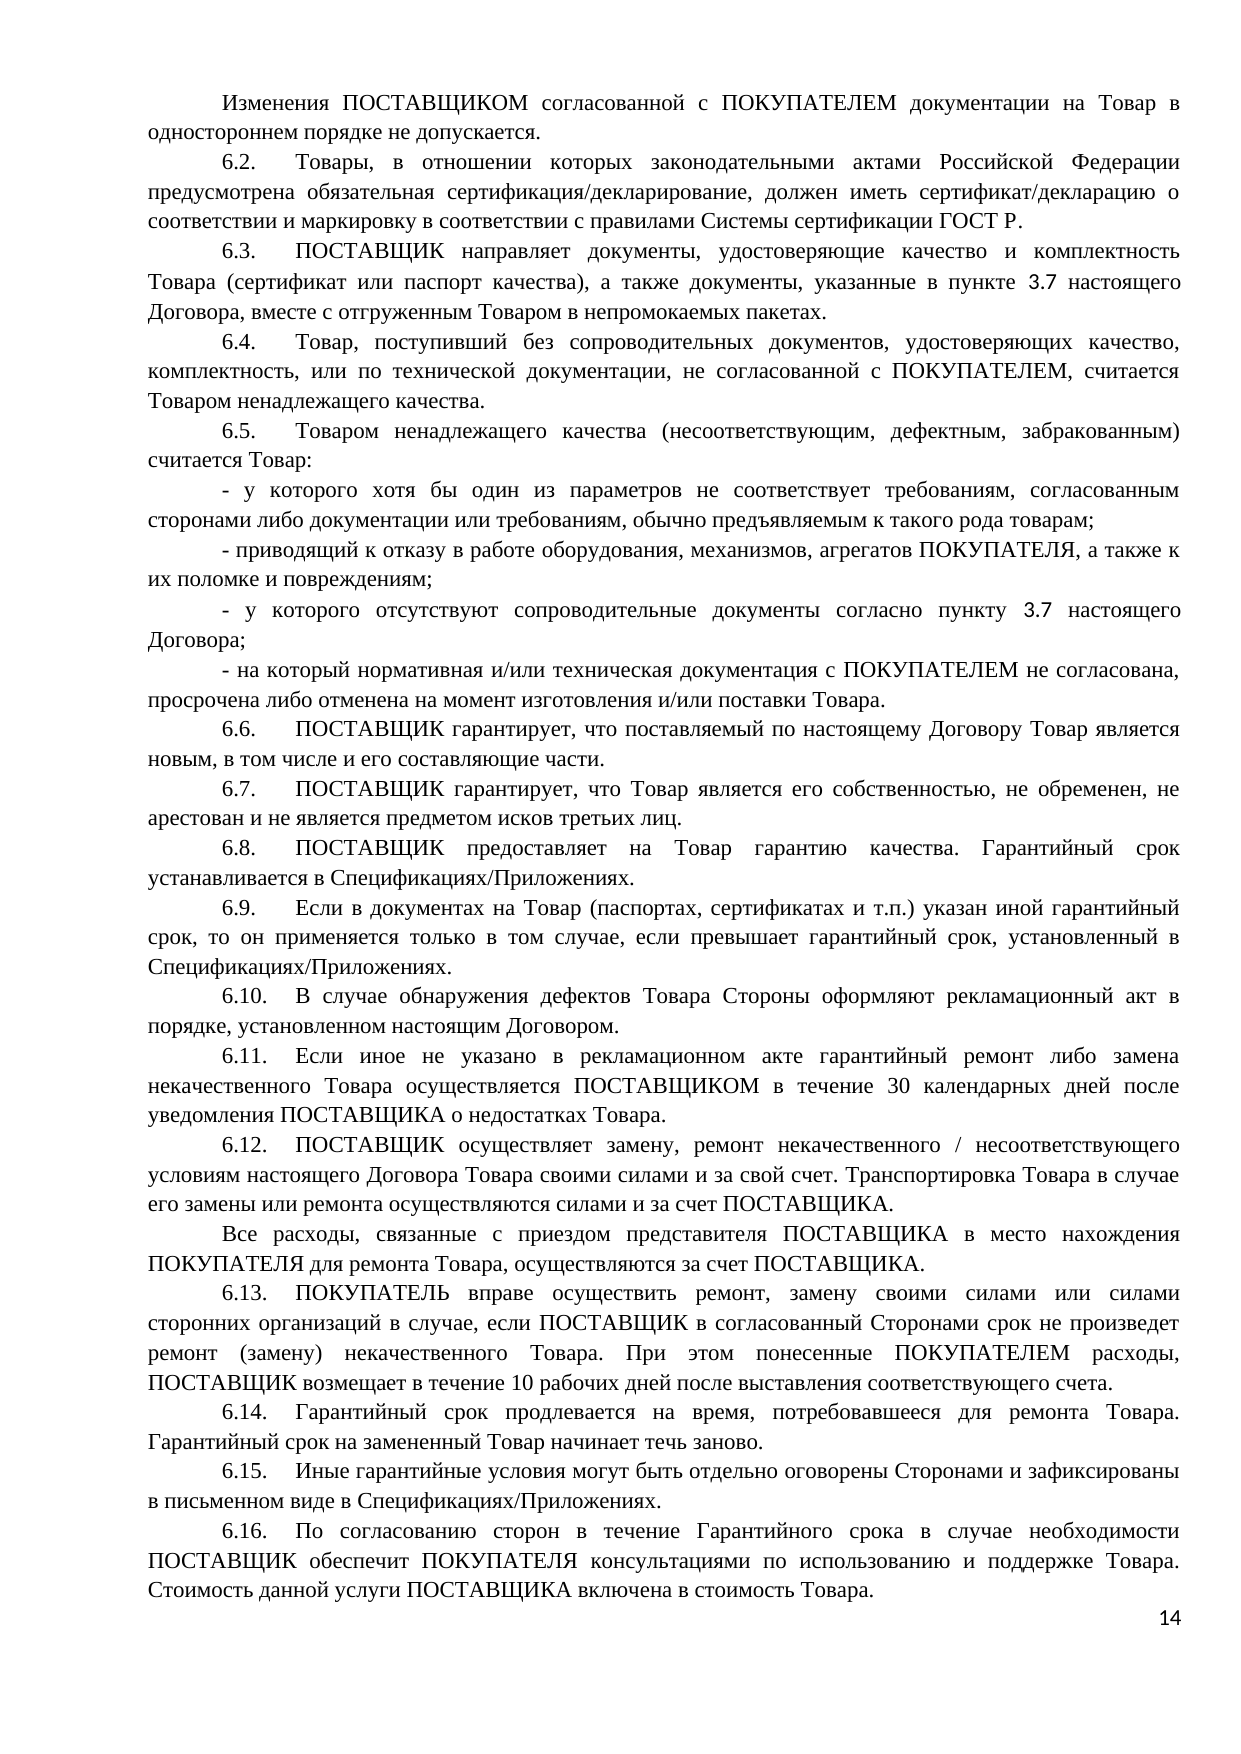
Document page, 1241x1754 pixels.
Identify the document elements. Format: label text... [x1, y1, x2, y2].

list Товаром ненадлежащего качества (несоответствующим, дефектным, забракованным) считается Товар: [148, 417, 1181, 473]
list ПОСТАВЩИК осуществляет замену, ремонт некачественного / несоответствующего условиям настоящего Договора Товара своими силами и за свой счет. Транспортировка Товара в случае его замены или ремонта осуществляются силами и за счет ПОСТАВЩИКА. [148, 1131, 1181, 1217]
list ПОКУПАТЕЛЬ вправе осуществить ремонт, замену своими силами или силами сторонних организаций в случае, если ПОСТАВЩИК в согласованный Сторонами срок не произведет ремонт (замену) некачественного Товара. При этом понесенные ПОКУПАТЕЛЕМ расходы, ПОСТАВЩИК возмещает в течение 10 рабочих дней после выставления соответствующего счета. [148, 1279, 1181, 1395]
list ПОСТАВЩИК предоставляет на Товар гарантию качества. Гарантийный срок устанавливается в Спецификациях/Приложениях. [148, 834, 1181, 890]
list Если в документах на Товар (паспортах, сертификатах и т.п.) указан иной гарантийный срок, то он применяется только в том случае, если превышает гарантийный срок, установленный в Спецификациях/Приложениях. [148, 893, 1181, 979]
list Иные гарантийные условия могут быть отдельно оговорены Сторонами и зафиксированы в письменном виде в Спецификациях/Приложениях. [148, 1458, 1181, 1514]
list Товар, поступивший без сопроводительных документов, удостоверяющих качество, комплектность, или по технической документации, не согласованной с ПОКУПАТЕЛЕМ, считается Товаром ненадлежащего качества. [148, 328, 1181, 413]
text - приводящий к отказу в работе оборудования, механизмов, агрегатов ПОКУПАТЕЛЯ, а также к их поломке и повреждениям; [148, 536, 1181, 592]
list ПОСТАВЩИК направляет документы, удостоверяющие качество и комплектность Товара (сертификат или паспорт качества), а также документы, указанные в пункте 3.7 настоящего Договора, вместе с отгруженным Товаром в непромокаемых пакетах. [148, 237, 1181, 324]
list ПОСТАВЩИК гарантирует, что поставляемый по настоящему Договору Товар является новым, в том числе и его составляющие части. [148, 715, 1181, 771]
text Изменения ПОСТАВЩИКОМ согласованной с ПОКУПАТЕЛЕМ документации на Товар в одностороннем порядке не допускается. [148, 89, 1181, 145]
text - на который нормативная и/или техническая документация с ПОКУПАТЕЛЕМ не согласована, просрочена либо отменена на момент изготовления и/или поставки Товара. [148, 656, 1181, 712]
list Гарантийный срок продлевается на время, потребовавшееся для ремонта Товара. Гарантийный срок на замененный Товар начинает течь заново. [148, 1398, 1181, 1454]
list Товары, в отношении которых законодательными актами Российской Федерации предусмотрена обязательная сертификация/декларирование, должен иметь сертификат/декларацию о соответствии и маркировку в соответствии с правилами Системы сертификации ГОСТ Р. [148, 148, 1181, 234]
list В случае обнаружения дефектов Товара Стороны оформляют рекламационный акт в порядке, установленном настоящим Договором. [148, 983, 1181, 1039]
text - у которого отсутствуют сопроводительные документы согласно пункту 3.7 настоящего Договора; [148, 595, 1181, 653]
text - у которого хотя бы один из параметров не соответствует требованиям, согласованным сторонами либо документации или требованиям, обычно предъявляемым к такого рода товарам; [148, 476, 1181, 532]
list ПОСТАВЩИК гарантирует, что Товар является его собственностью, не обременен, не арестован и не является предметом исков третьих лиц. [148, 775, 1181, 831]
list Если иное не указано в рекламационном акте гарантийный ремонт либо замена некачественного Товара осуществляется ПОСТАВЩИКОМ в течение 30 календарных дней после уведомления ПОСТАВЩИКА о недостатках Товара. [148, 1042, 1181, 1128]
text Все расходы, связанные с приездом представителя ПОСТАВЩИКА в место нахождения ПОКУПАТЕЛЯ для ремонта Товара, осуществляются за счет ПОСТАВЩИКА. [148, 1220, 1181, 1276]
list По согласованию сторон в течение Гарантийного срока в случае необходимости ПОСТАВЩИК обеспечит ПОКУПАТЕЛЯ консультациями по использованию и поддержке Товара. Стоимость данной услуги ПОСТАВЩИКА включена в стоимость Товара. [148, 1517, 1181, 1603]
